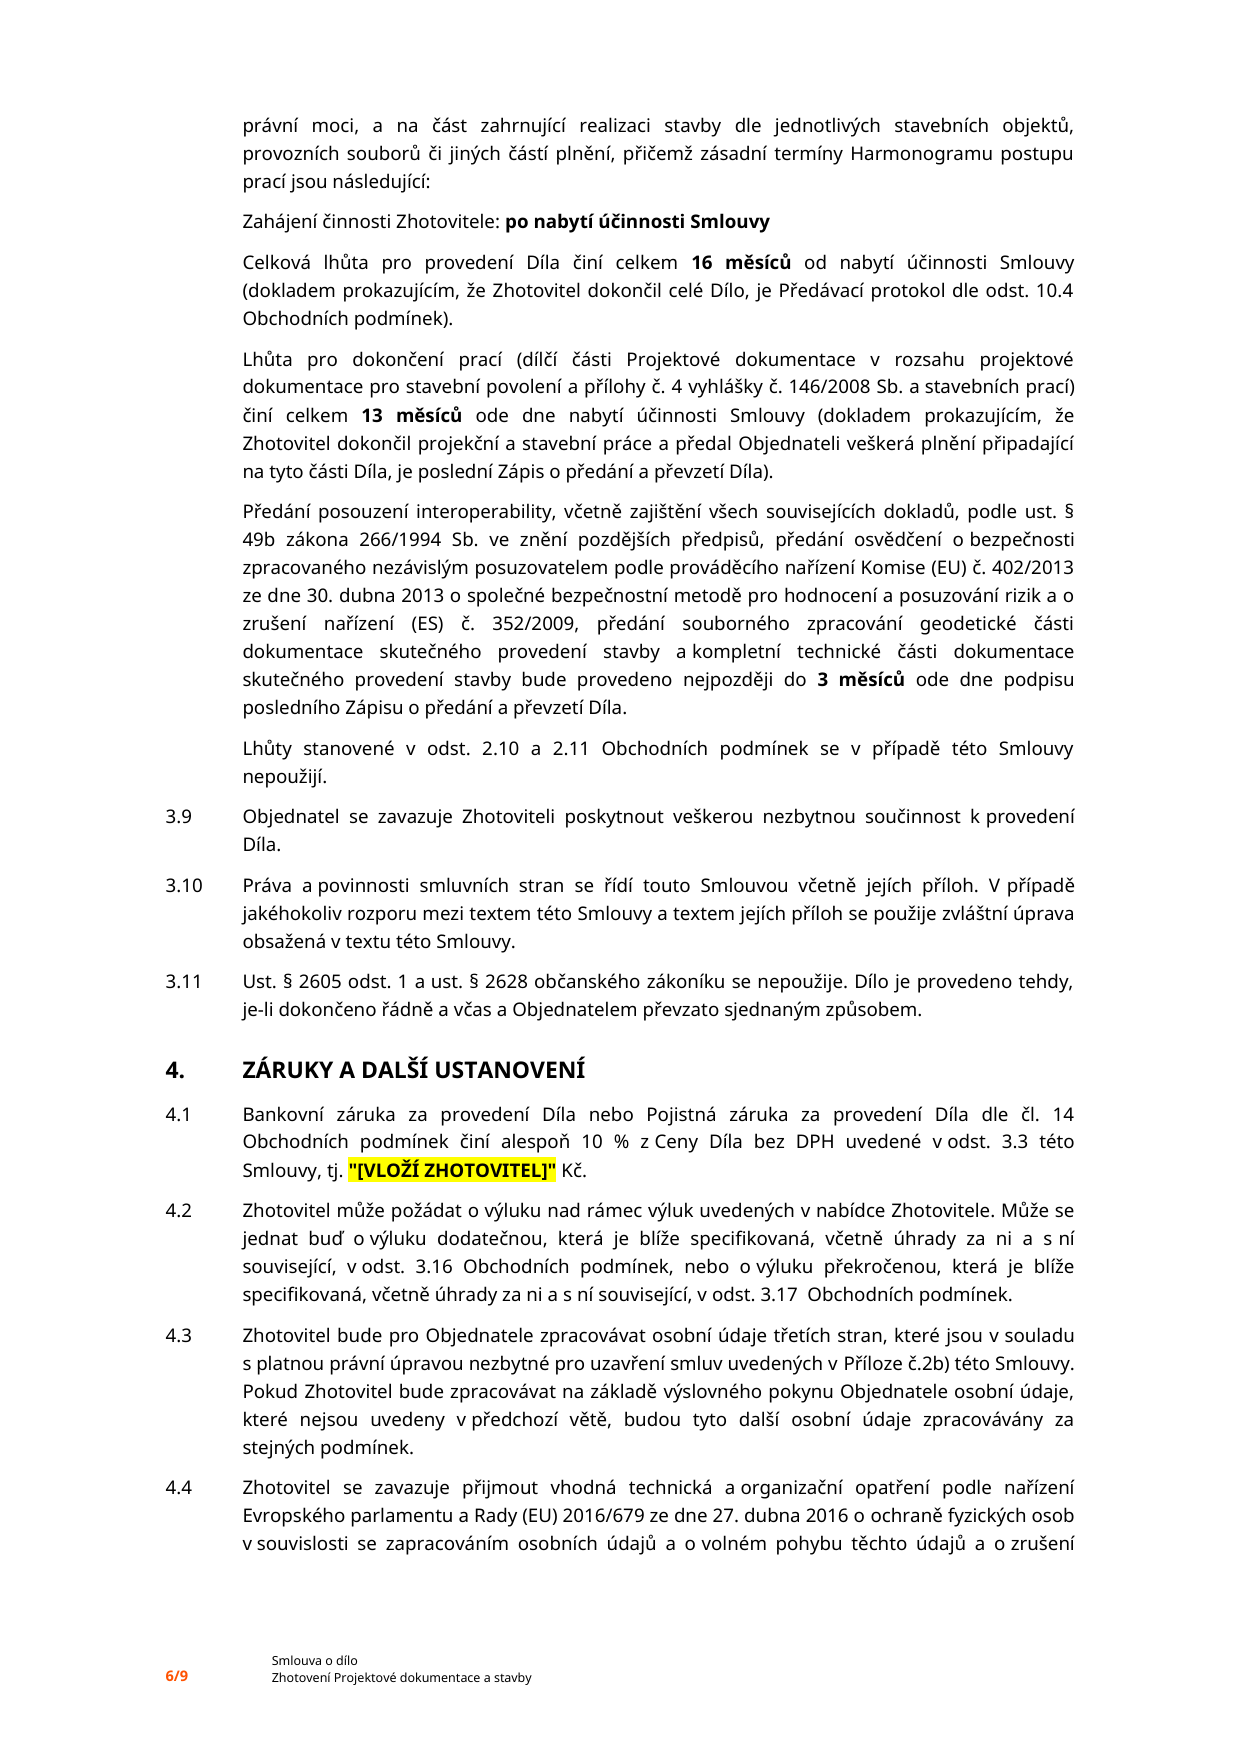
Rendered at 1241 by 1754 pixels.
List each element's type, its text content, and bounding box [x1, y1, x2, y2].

text Zahájení činnosti Zhotovitele: po nabytí účinnosti Smlouvy [242, 209, 1075, 234]
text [165, 112, 1075, 194]
text Objednatel se zavazuje Zhotoviteli poskytnout veškerou nezbytnou součinnost k provedení Díla. [165, 804, 1075, 857]
text Předání posouzení interoperability, včetně zajištění všech souvisejících dokladů, podle ust. § 49b zákona 266/1994 Sb. ve znění pozdějších předpisů, předání osvědčení o bezpečnosti zpracovaného nezávislým posuzovatelem podle prováděcího nařízení Komise (EU) č. 402/2013 ze dne 30. dubna 2013 o společné bezpečnostní metodě pro hodnocení a posuzování rizik a o zrušení nařízení (ES) č. 352/2009, předání souborného zpracování geodetické části dokumentace skutečného provedení stavby a kompletní technické části dokumentace skutečného provedení stavby bude provedeno nejpozději do 3 měsíců ode dne podpisu posledního Zápisu o předání a převzetí Díla. [242, 498, 1075, 720]
text ZÁRUKY A DALŠÍ USTANOVENÍ [165, 1054, 1075, 1085]
text Práva a povinnosti smluvních stran se řídí touto Smlouvou včetně jejích příloh. V případě jakéhokoliv rozporu mezi textem této Smlouvy a textem jejích příloh se použije zvláštní úprava obsažená v textu této Smlouvy. [165, 872, 1075, 954]
text Bankovní záruka za provedení Díla nebo Pojistná záruka za provedení Díla dle čl. 14 Obchodních podmínek činí alespoň 10 % z Ceny Díla bez DPH uvedené v odst. 3.3 této Smlouvy, tj. "[VLOŽÍ ZHOTOVITEL]" Kč. [165, 1101, 1075, 1182]
text Zhotovitel bude pro Objednatele zpracovávat osobní údaje třetích stran, které jsou v souladu s platnou právní úpravou nezbytné pro uzavření smluv uvedených v Příloze č.2b) této Smlouvy. Pokud Zhotovitel bude zpracovávat na základě výslovného pokynu Objednatele osobní údaje, které nejsou uvedeny v předchozí větě, budou tyto další osobní údaje zpracovávány za stejných podmínek. [165, 1322, 1075, 1459]
text Ust. § 2605 odst. 1 a ust. § 2628 občanského zákoníku se nepoužije. Dílo je provedeno tehdy, je-li dokončeno řádně a včas a Objednatelem převzato sjednaným způsobem. [165, 969, 1075, 1022]
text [165, 1474, 1075, 1556]
text Zhotovitel může požádat o výluku nad rámec výluk uvedených v nabídce Zhotovitele. Může se jednat buď o výluku dodatečnou, která je blíže specifikovaná, včetně úhrady za ni a s ní související, v odst. 3.16 Obchodních podmínek, nebo o výluku překročenou, která je blíže specifikovaná, včetně úhrady za ni a s ní související, v odst. 3.17 Obchodních podmínek. [165, 1197, 1075, 1307]
text Lhůty stanovené v odst. 2.10 a 2.11 Obchodních podmínek se v případě této Smlouvy nepoužijí. [242, 735, 1075, 789]
text Celková lhůta pro provedení Díla činí celkem 16 měsíců od nabytí účinnosti Smlouvy (dokladem prokazujícím, že Zhotovitel dokončil celé Dílo, je Předávací protokol dle odst. 10.4 Obchodních podmínek). [242, 249, 1075, 331]
text Lhůta pro dokončení prací (dílčí části Projektové dokumentace v rozsahu projektové dokumentace pro stavební povolení a přílohy č. 4 vyhlášky č. 146/2008 Sb. a stavebních prací) činí celkem 13 měsíců ode dne nabytí účinnosti Smlouvy (dokladem prokazujícím, že Zhotovitel dokončil projekční a stavební práce a předal Objednateli veškerá plnění připadající na tyto části Díla, je poslední Zápis o předání a převzetí Díla). [242, 346, 1075, 483]
